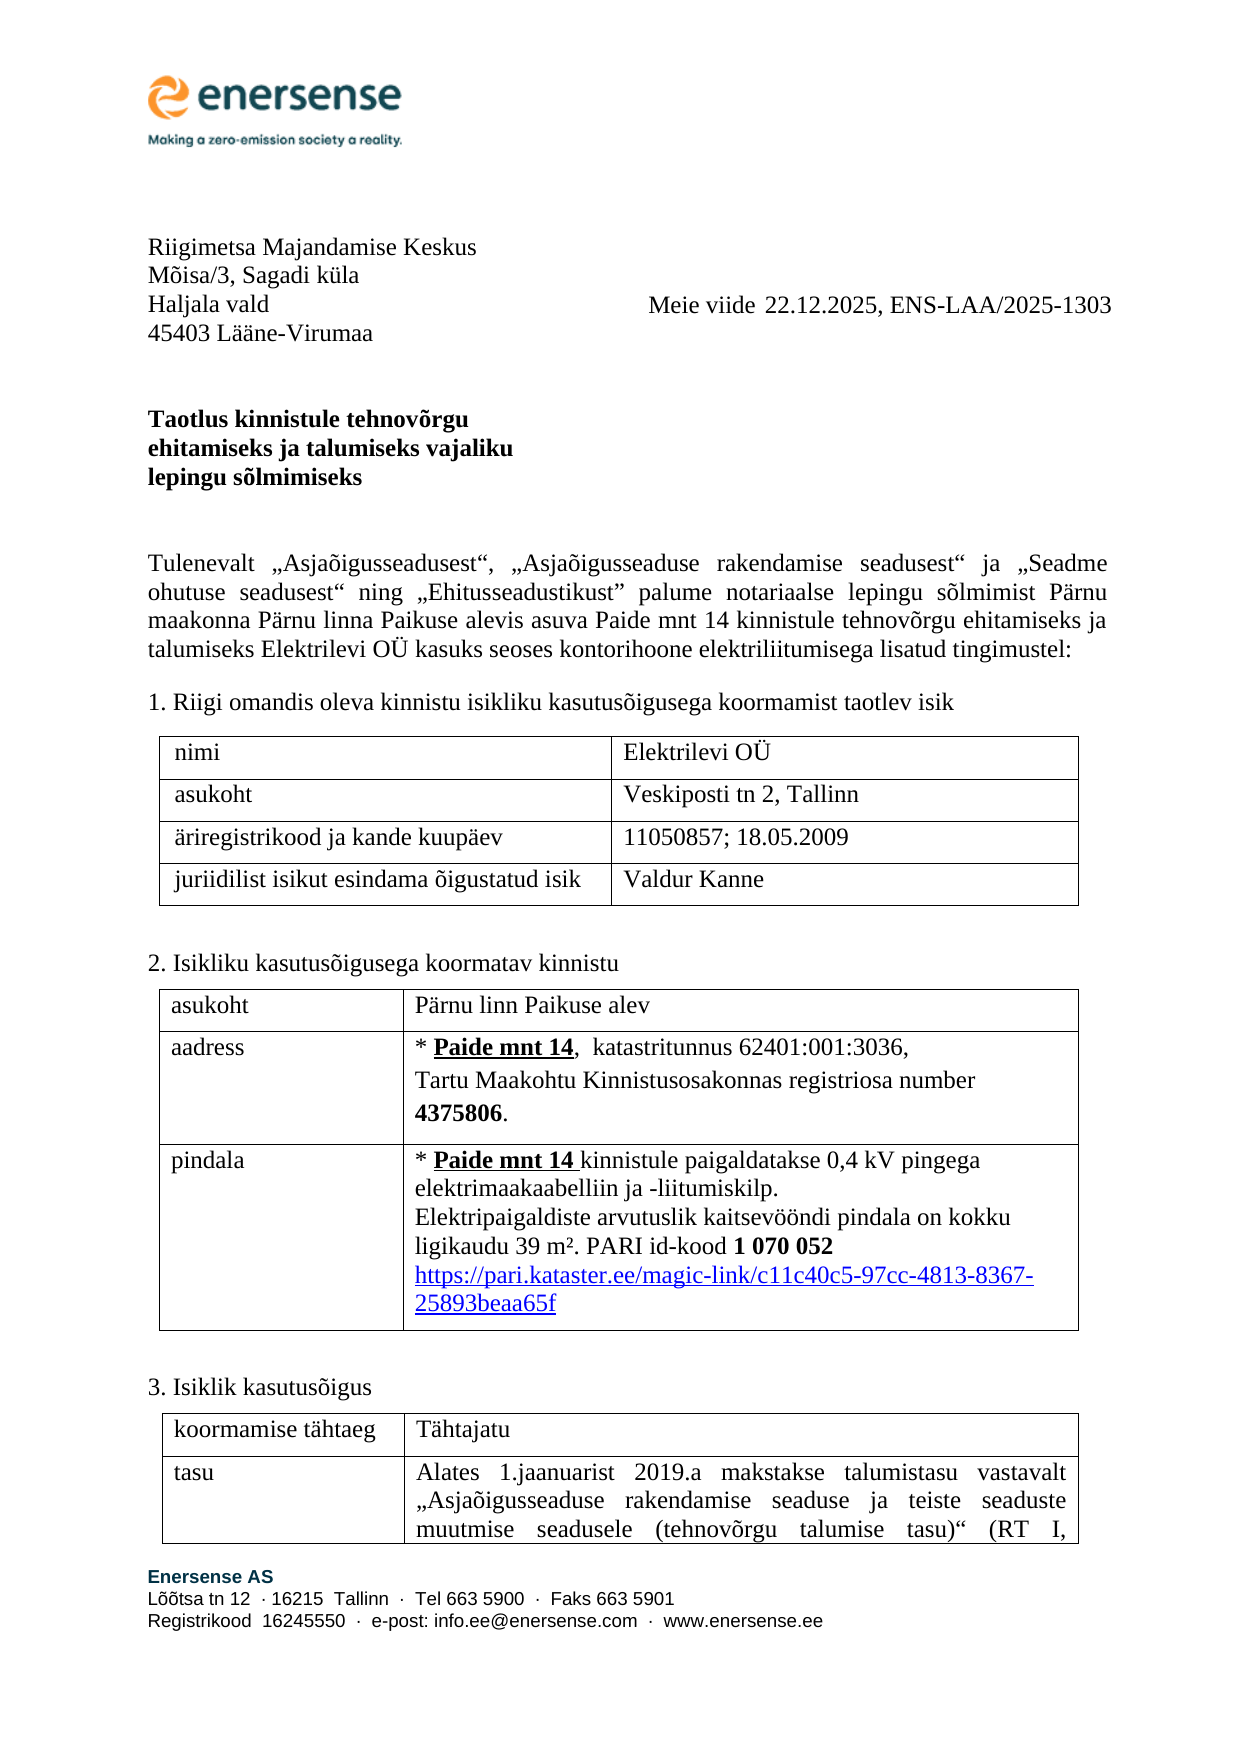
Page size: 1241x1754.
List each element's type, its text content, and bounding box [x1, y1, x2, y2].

table_header Pärnu linn Paikuse alev [404, 990, 1078, 1031]
table_header asukoht [160, 990, 403, 1031]
table_cell 11050857; 18.05.2009 [612, 822, 1078, 863]
table_cell aadress [160, 1032, 403, 1144]
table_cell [405, 1457, 1078, 1543]
text 3. Isiklik kasutusõigus [148, 1372, 1108, 1401]
text 2. Isikliku kasutusõigusega koormatav kinnistu [148, 948, 1108, 976]
text ehitamiseks ja talumiseks vajaliku [148, 433, 1108, 462]
table_cell Veskiposti tn 2, Tallinn [612, 780, 1078, 821]
table_cell äriregistrikood ja kande kuupäev [160, 822, 611, 863]
text Haljala vald [148, 289, 610, 318]
table_cell tasu [163, 1457, 404, 1543]
table_header Tähtajatu [405, 1414, 1078, 1456]
text Mõisa/3, Sagadi küla [148, 261, 610, 289]
text Taotlus kinnistule tehnovõrgu [148, 404, 1108, 433]
table_header nimi [160, 737, 611, 778]
table_cell juriidilist isikut esindama õigustatud isik [160, 864, 611, 905]
table_cell pindala [160, 1145, 403, 1330]
text Tulenevalt „Asjaõigusseadusest“, „Asjaõigusseaduse rakendamise seadusest“ ja „Seadme ohutuse seadusest“ ning „Ehitusseadustikust” palume notariaalse lepingu sõlmimist Pärnu maakonna Pärnu linna Paikuse alevis asuva Paide mnt 14 kinnistule tehnovõrgu ehitamiseks ja talumiseks Elektrilevi OÜ kasuks seoses kontorihoone elektriliitumisega lisatud tingimustel: [148, 548, 1108, 663]
text Riigimetsa Majandamise Keskus [148, 232, 1108, 261]
picture [147, 73, 403, 151]
table_cell * Paide mnt 14, katastritunnus 62401:001:3036, Tartu Maakohtu Kinnistusosakonnas registriosa number 4375806. [404, 1032, 1078, 1144]
text 45403 Lääne-Virumaa [148, 318, 1108, 347]
text lepingu sõlmimiseks [148, 462, 1108, 491]
table_cell * Paide mnt 14 kinnistule paigaldatakse 0,4 kV pingega elektrimaakaabelliin ja -liitumiskilp. Elektripaigaldiste arvutuslik kaitsevööndi pindala on kokku ligikaudu 39 m². PARI id-kood 1 070 052 https://pari.kataster.ee/magic-link/c11c40c5-97cc-4813-8367-25893beaa65f [404, 1145, 1078, 1330]
list 1. Riigi omandis oleva kinnistu isikliku kasutusõigusega koormamist taotlev isik [148, 687, 1108, 716]
table_header Elektrilevi OÜ [612, 737, 1078, 778]
table_cell asukoht [160, 780, 611, 821]
table_cell Valdur Kanne [612, 864, 1078, 905]
table_header koormamise tähtaeg [163, 1414, 404, 1456]
